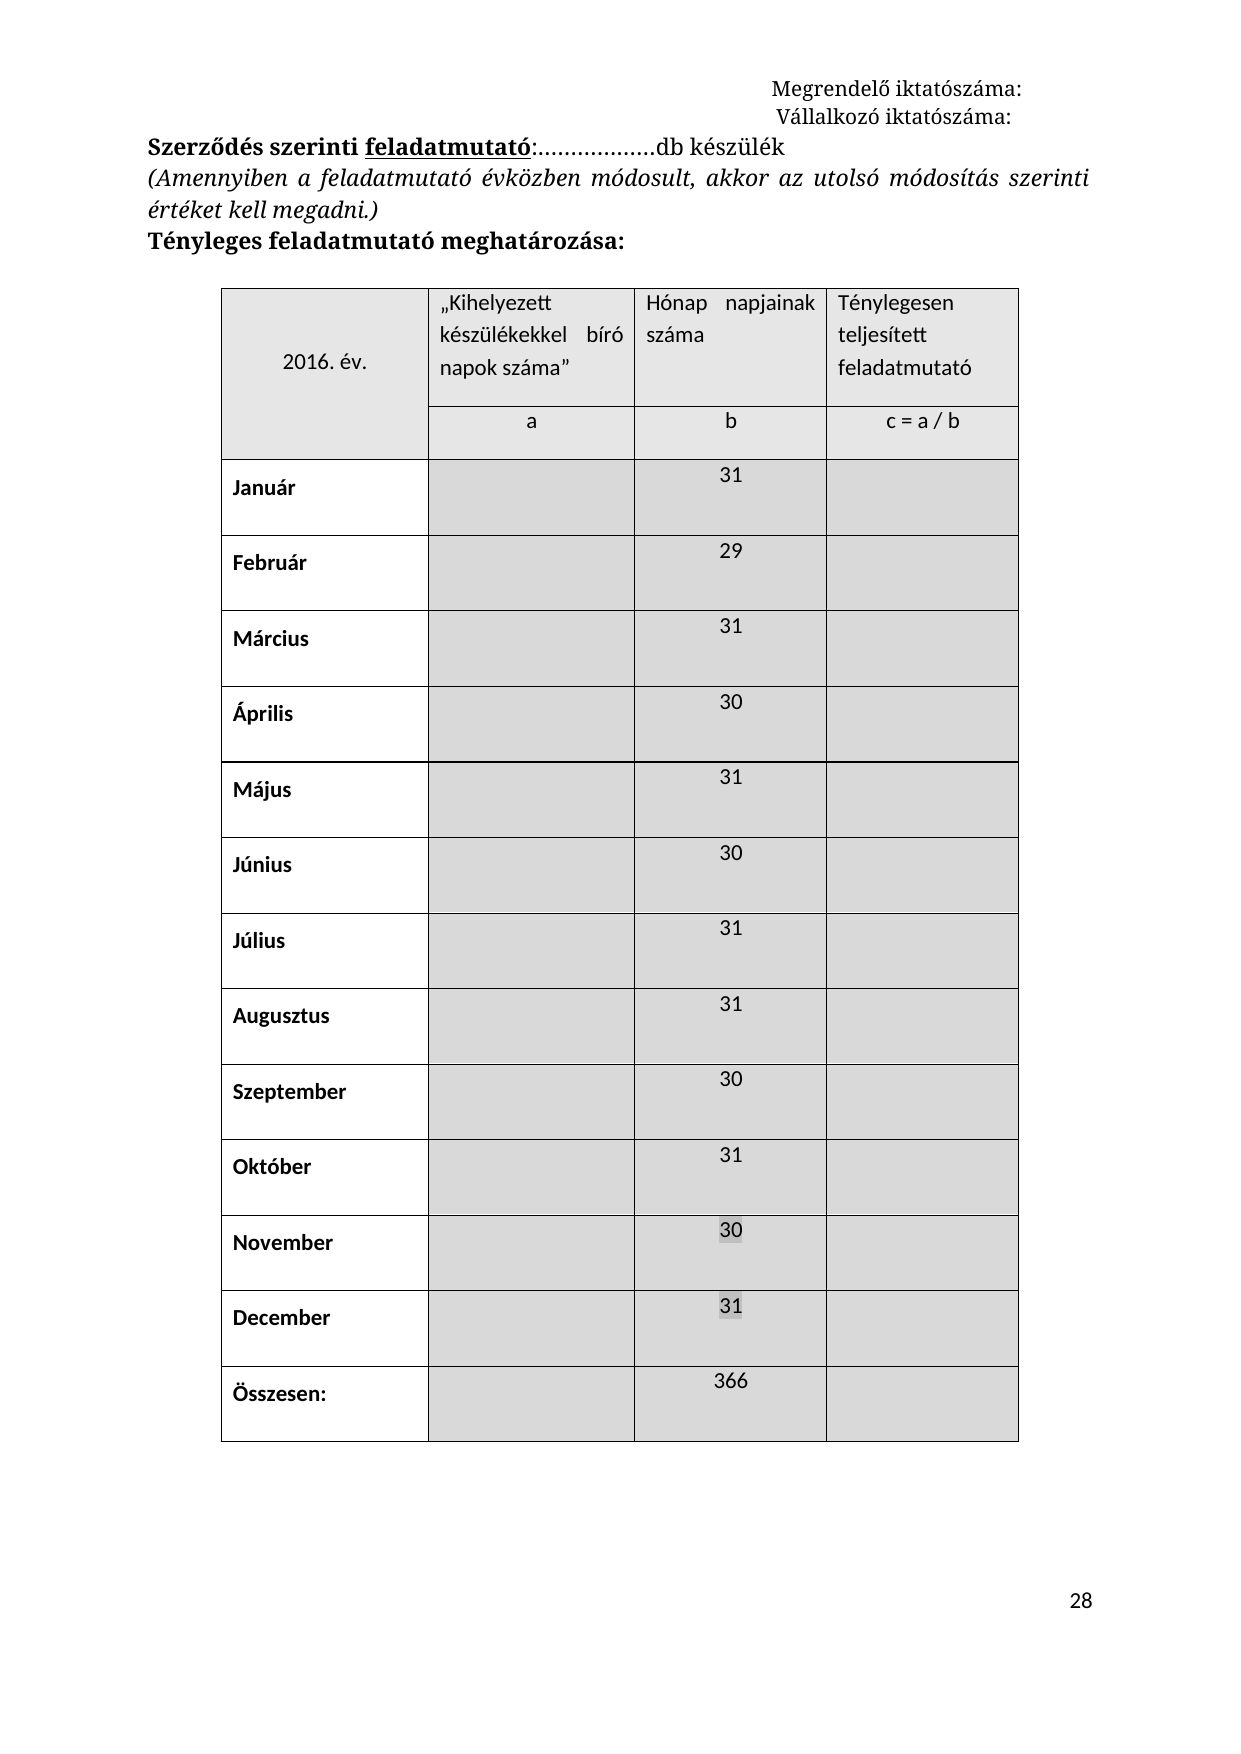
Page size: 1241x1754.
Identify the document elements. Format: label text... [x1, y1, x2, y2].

table_cell Január [222, 460, 428, 535]
table_cell [827, 1216, 1018, 1290]
table_cell Június [222, 838, 428, 912]
table_cell 366 [635, 1367, 826, 1441]
table_cell Augusztus [222, 989, 428, 1063]
table_cell 31 [635, 763, 826, 837]
table_cell [429, 1140, 634, 1214]
table_cell [429, 1291, 634, 1366]
table_cell [827, 1140, 1018, 1214]
text Tényleges feladatmutató meghatározása: [148, 225, 1092, 256]
table_cell 30 [635, 1065, 826, 1139]
table_cell Március [222, 611, 428, 686]
table_cell [429, 838, 634, 912]
table_cell [827, 838, 1018, 912]
table_cell a [429, 407, 634, 459]
table_cell 30 [635, 1216, 826, 1290]
table_cell 30 [635, 687, 826, 761]
table_header Ténylegesen teljesített feladatmutató [827, 289, 1018, 406]
table_cell [429, 1216, 634, 1290]
table_cell c = a / b [827, 407, 1018, 459]
table_header „Kihelyezett készülékekkel bíró napok száma” [429, 289, 634, 406]
table_cell Április [222, 687, 428, 761]
table_cell 31 [635, 989, 826, 1063]
table_cell [429, 1065, 634, 1139]
table_cell [429, 914, 634, 988]
table_cell Május [222, 763, 428, 837]
table_cell [429, 763, 634, 837]
table_cell December [222, 1291, 428, 1366]
table_header 2016. év. [222, 289, 428, 459]
table_cell Szeptember [222, 1065, 428, 1139]
table_cell [827, 1065, 1018, 1139]
table_cell [429, 687, 634, 761]
table_cell 30 [635, 838, 826, 912]
table_cell [429, 611, 634, 686]
table_cell 31 [635, 460, 826, 535]
table_cell Összesen: [222, 1367, 428, 1441]
table_cell [827, 914, 1018, 988]
table_cell Október [222, 1140, 428, 1214]
table_cell 31 [635, 1291, 826, 1366]
table_cell 31 [635, 611, 826, 686]
text Szerződés szerinti feladatmutató:………………db készülék [148, 131, 1092, 162]
table_cell 29 [635, 536, 826, 610]
table_header Hónap napjainak száma [635, 289, 826, 406]
table_cell [827, 460, 1018, 535]
table_cell Július [222, 914, 428, 988]
table_cell [429, 460, 634, 535]
table_cell [827, 611, 1018, 686]
table_cell [827, 687, 1018, 761]
table_cell 31 [635, 914, 826, 988]
table_cell [429, 1367, 634, 1441]
table_cell [429, 989, 634, 1063]
table_cell Február [222, 536, 428, 610]
text (Amennyiben a feladatmutató évközben módosult, akkor az utolsó módosítás szerinti értéket kell megadni.) [148, 162, 1092, 225]
table_cell b [635, 407, 826, 459]
table_cell 31 [635, 1140, 826, 1214]
table_cell [827, 989, 1018, 1063]
table_cell [827, 536, 1018, 610]
table_cell [827, 1291, 1018, 1366]
table_cell [827, 763, 1018, 837]
table_cell November [222, 1216, 428, 1290]
table_cell [429, 536, 634, 610]
table_cell [827, 1367, 1018, 1441]
